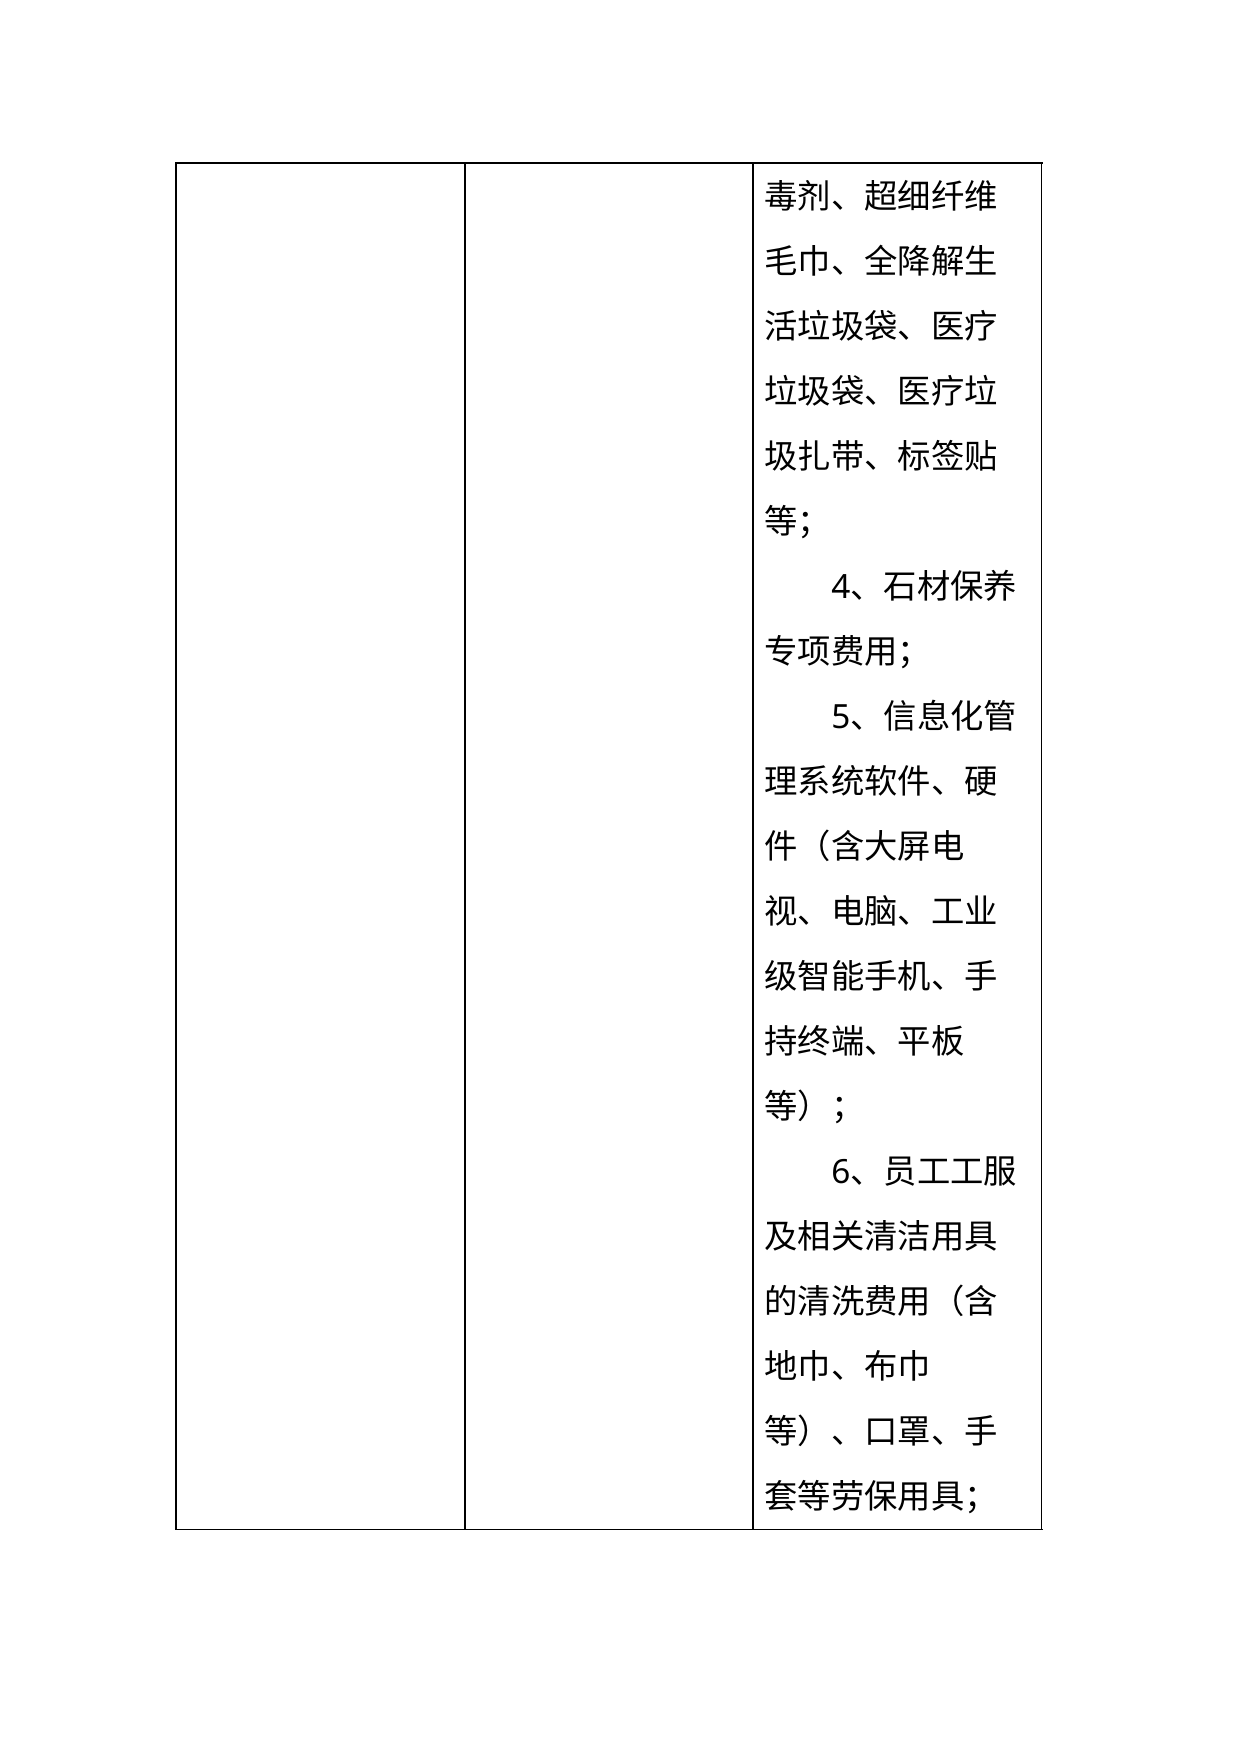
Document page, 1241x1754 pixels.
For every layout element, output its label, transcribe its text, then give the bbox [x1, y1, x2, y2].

table_cell [177, 164, 464, 1528]
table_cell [754, 164, 1041, 1528]
table_cell 1 [466, 164, 752, 1528]
